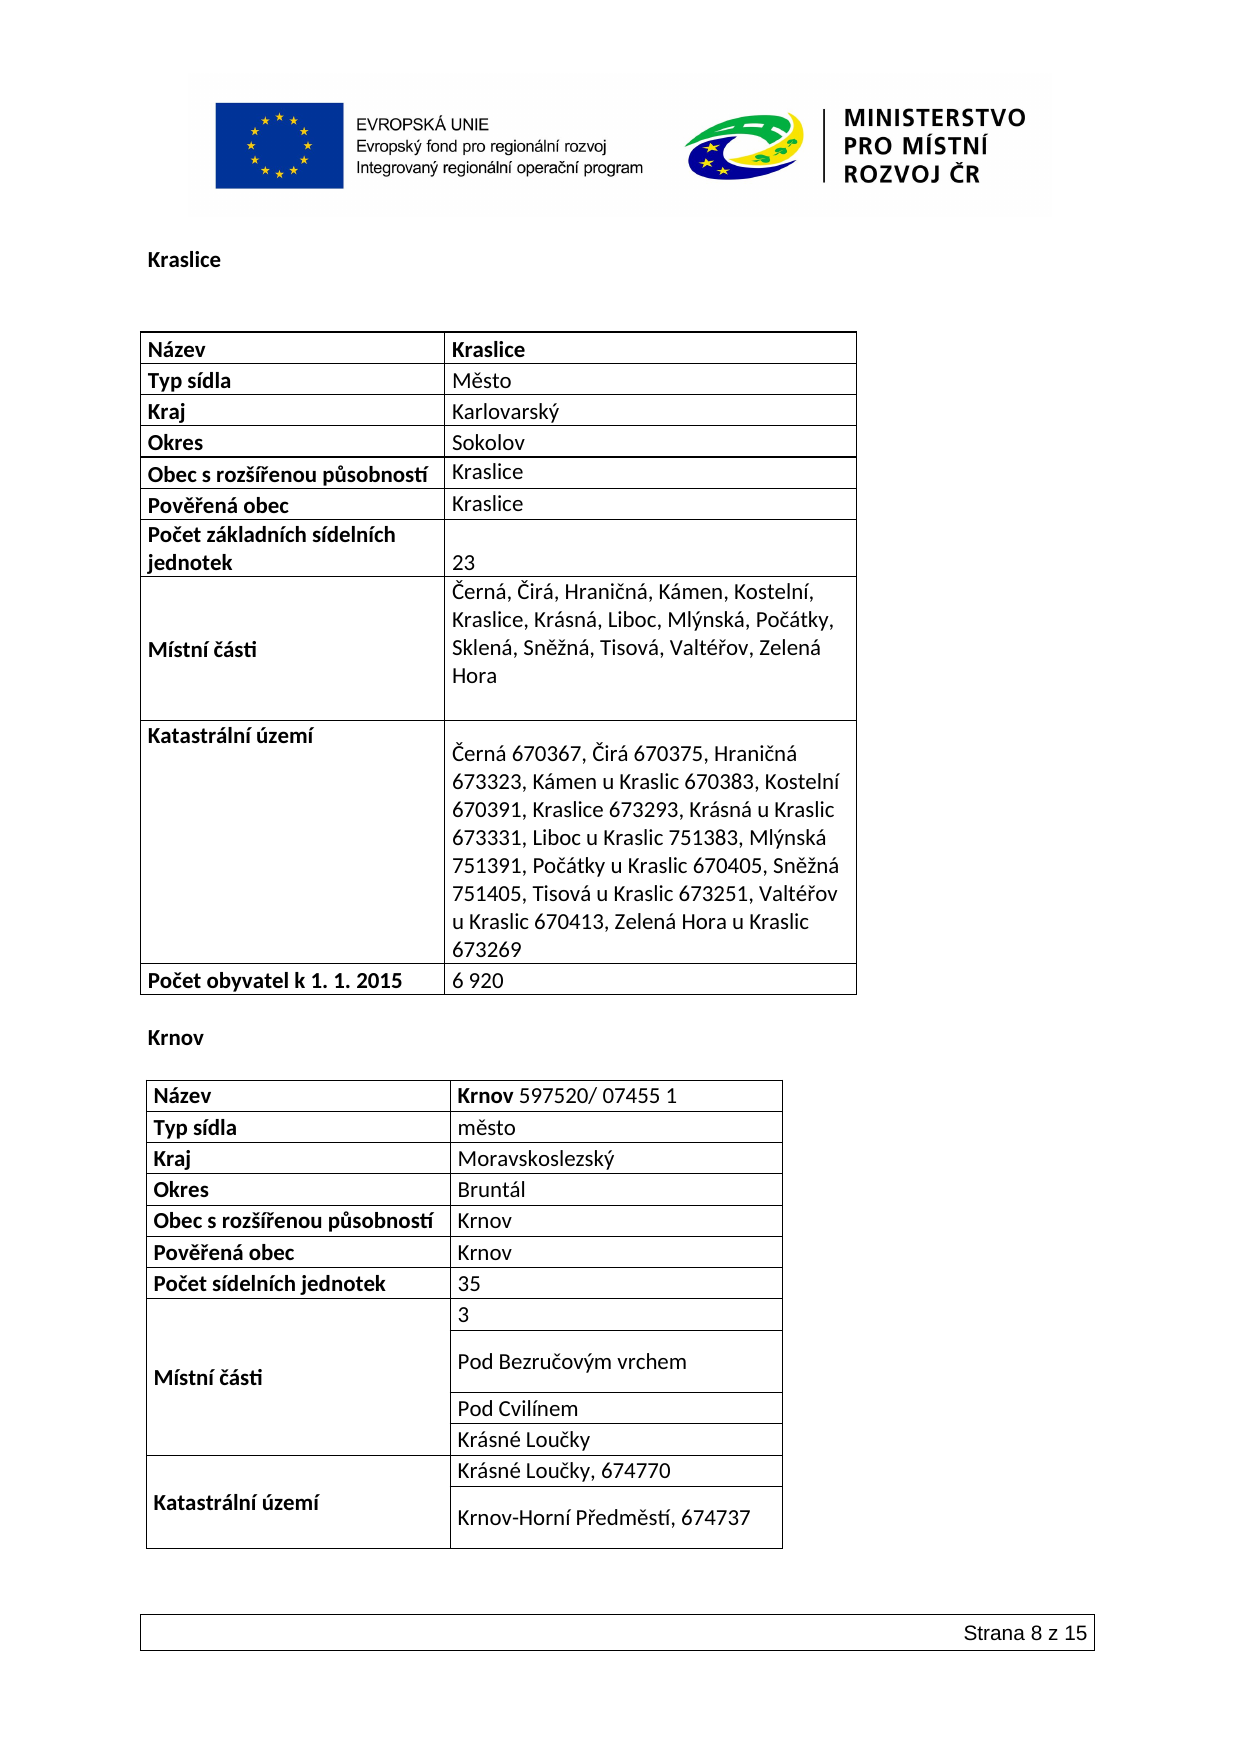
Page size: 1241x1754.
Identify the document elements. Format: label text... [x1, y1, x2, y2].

table_cell Kraslice [445, 458, 856, 488]
table_cell Černá 670367, Čirá 670375, Hraničná 673323, Kámen u Kraslic 670383, Kostelní 670391, Kraslice 673293, Krásná u Kraslic 673331, Liboc u Kraslic 751383, Mlýnská 751391, Počátky u Kraslic 670405, Sněžná 751405, Tisová u Kraslic 673251, Valtéřov u Kraslic 670413, Zelená Hora u Kraslic 673269 [445, 721, 856, 963]
table_cell město [451, 1112, 782, 1142]
table_cell Kraj [147, 1143, 450, 1173]
table_cell Katastrální území [147, 1456, 450, 1548]
table_cell Krásné Loučky [451, 1424, 782, 1454]
table_header Krnov 597520/ 07455 1 [451, 1081, 782, 1111]
table_cell Počet sídelních jednotek [147, 1268, 450, 1298]
table_cell Místní části [141, 577, 444, 720]
table_cell Počet základních sídelních jednotek [141, 520, 444, 576]
table_header Název [141, 333, 444, 363]
text Kraslice [148, 245, 1093, 306]
table_cell Pověřená obec [147, 1237, 450, 1267]
table_cell Sokolov [445, 426, 856, 456]
table_cell 3 [451, 1299, 782, 1329]
table_cell [445, 689, 856, 720]
table_cell Obec s rozšířenou působností [141, 458, 444, 488]
table_header Kraslice [445, 333, 856, 363]
table_header Název [147, 1081, 450, 1111]
table_cell Okres [147, 1174, 450, 1204]
table_cell Typ sídla [141, 364, 444, 394]
table_cell Místní části [147, 1299, 450, 1454]
table_cell Katastrální území [141, 721, 444, 963]
table_cell Krnov-Horní Předměstí, 674737 [451, 1487, 782, 1548]
table_cell Kraj [141, 395, 444, 425]
table_cell Pod Cvilínem [451, 1393, 782, 1423]
table_cell Krnov [451, 1237, 782, 1267]
picture [187, 73, 1053, 217]
table_cell 35 [451, 1268, 782, 1298]
table_cell Město [445, 364, 856, 394]
table_cell Typ sídla [147, 1112, 450, 1142]
text Krnov [148, 1023, 1093, 1051]
table_cell 23 [445, 520, 856, 576]
table_cell Moravskoslezský [451, 1143, 782, 1173]
table_cell Krnov [451, 1206, 782, 1236]
table_cell Kraslice [445, 489, 856, 519]
table_cell Okres [141, 426, 444, 456]
table_cell Krásné Loučky, 674770 [451, 1456, 782, 1486]
table_cell 6 920 [445, 964, 856, 994]
table_cell Pověřená obec [141, 489, 444, 519]
table_cell Karlovarský [445, 395, 856, 425]
table_cell Obec s rozšířenou působností [147, 1206, 450, 1236]
table_cell Bruntál [451, 1174, 782, 1204]
table_cell Pod Bezručovým vrchem [451, 1331, 782, 1392]
table_cell Počet obyvatel k 1. 1. 2015 [141, 964, 444, 994]
table_cell Černá, Čirá, Hraničná, Kámen, Kostelní, Kraslice, Krásná, Liboc, Mlýnská, Počátky, Sklená, Sněžná, Tisová, Valtéřov, Zelená Hora [445, 577, 856, 689]
